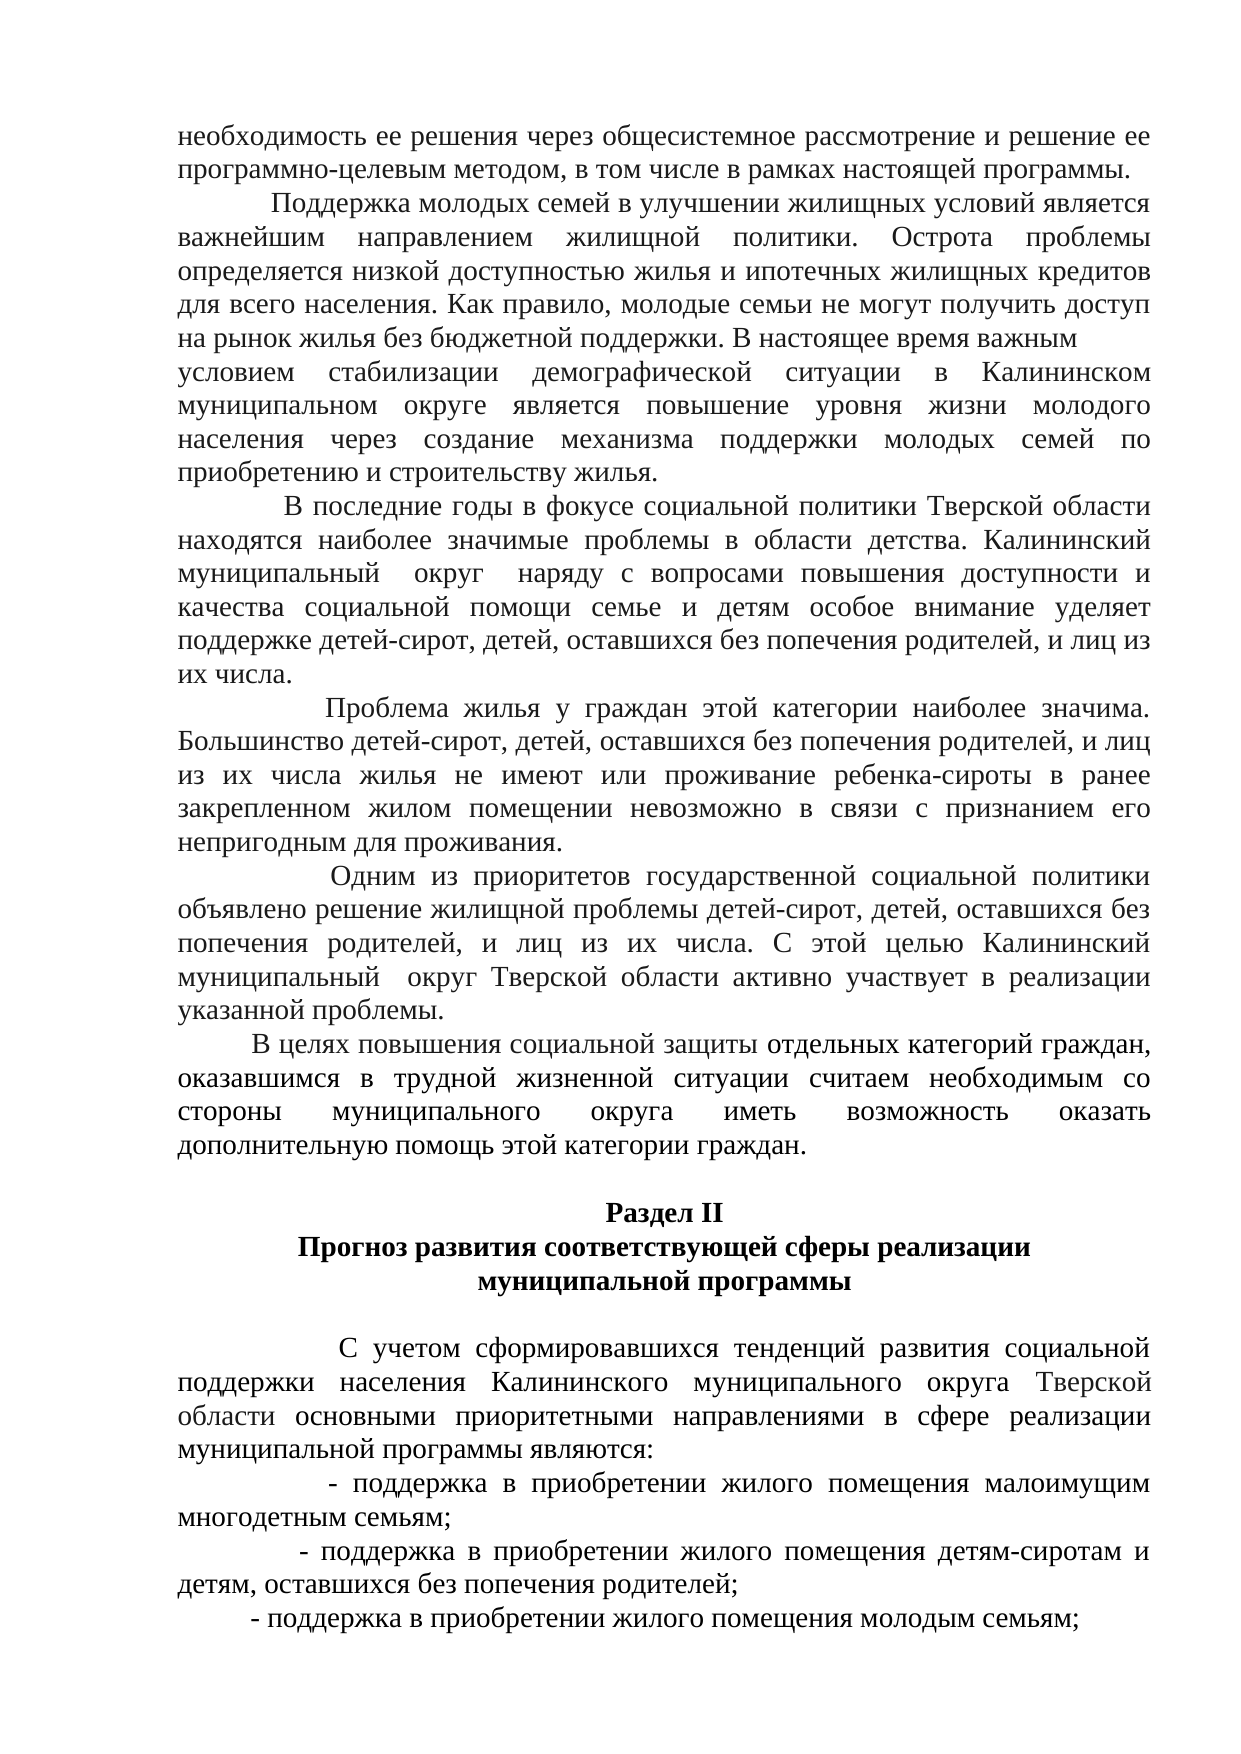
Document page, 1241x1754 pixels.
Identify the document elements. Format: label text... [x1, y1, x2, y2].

text Прогноз развития соответствующей сферы реализации [177, 1229, 1152, 1262]
text С учетом сформировавшихся тенденций развития социальной поддержки населения Калининского муниципального округа Тверской области основными приоритетными направлениями в сфере реализации муниципальной программы являются: [177, 1331, 1152, 1465]
text муниципальной программы [177, 1263, 1152, 1296]
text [177, 118, 1152, 185]
text В целях повышения социальной защиты отдельных категорий граждан, оказавшимся в трудной жизненной ситуации считаем необходимым со стороны муниципального округа иметь возможность оказать дополнительную помощь этой категории граждан. [177, 1026, 1152, 1160]
text Проблема жилья у граждан этой категории наиболее значима. Большинство детей-сирот, детей, оставшихся без попечения родителей, и лиц из их числа жилья не имеют или проживание ребенка-сироты в ранее закрепленном жилом помещении невозможно в связи с признанием его непригодным для проживания. [177, 690, 1152, 858]
text - поддержка в приобретении жилого помещения малоимущим многодетным семьям; [177, 1465, 1152, 1532]
text Поддержка молодых семей в улучшении жилищных условий является важнейшим направлением жилищной политики. Острота проблемы определяется низкой доступностью жилья и ипотечных жилищных кредитов для всего населения. Как правило, молодые семьи не могут получить доступ на рынок жилья без бюджетной поддержки. В настоящее время важным [177, 186, 1152, 353]
text - поддержка в приобретении жилого помещения детям-сиротам и детям, оставшихся без попечения родителей; [177, 1533, 1152, 1600]
text - поддержка в приобретении жилого помещения молодым семьям; [177, 1600, 1152, 1634]
text Раздел II [177, 1195, 1152, 1228]
text Одним из приоритетов государственной социальной политики объявлено решение жилищной проблемы детей-сирот, детей, оставшихся без попечения родителей, и лиц из их числа. С этой целью Калининский муниципальный округ Тверской области активно участвует в реализации указанной проблемы. [177, 858, 1152, 1026]
text условием стабилизации демографической ситуации в Калининском муниципальном округе является повышение уровня жизни молодого населения через создание механизма поддержки молодых семей по приобретению и строительству жилья. [177, 354, 1152, 488]
text В последние годы в фокусе социальной политики Тверской области находятся наиболее значимые проблемы в области детства. Калининский муниципальный округ наряду с вопросами повышения доступности и качества социальной помощи семье и детям особое внимание уделяет поддержке детей-сирот, детей, оставшихся без попечения родителей, и лиц из их числа. [177, 488, 1152, 689]
